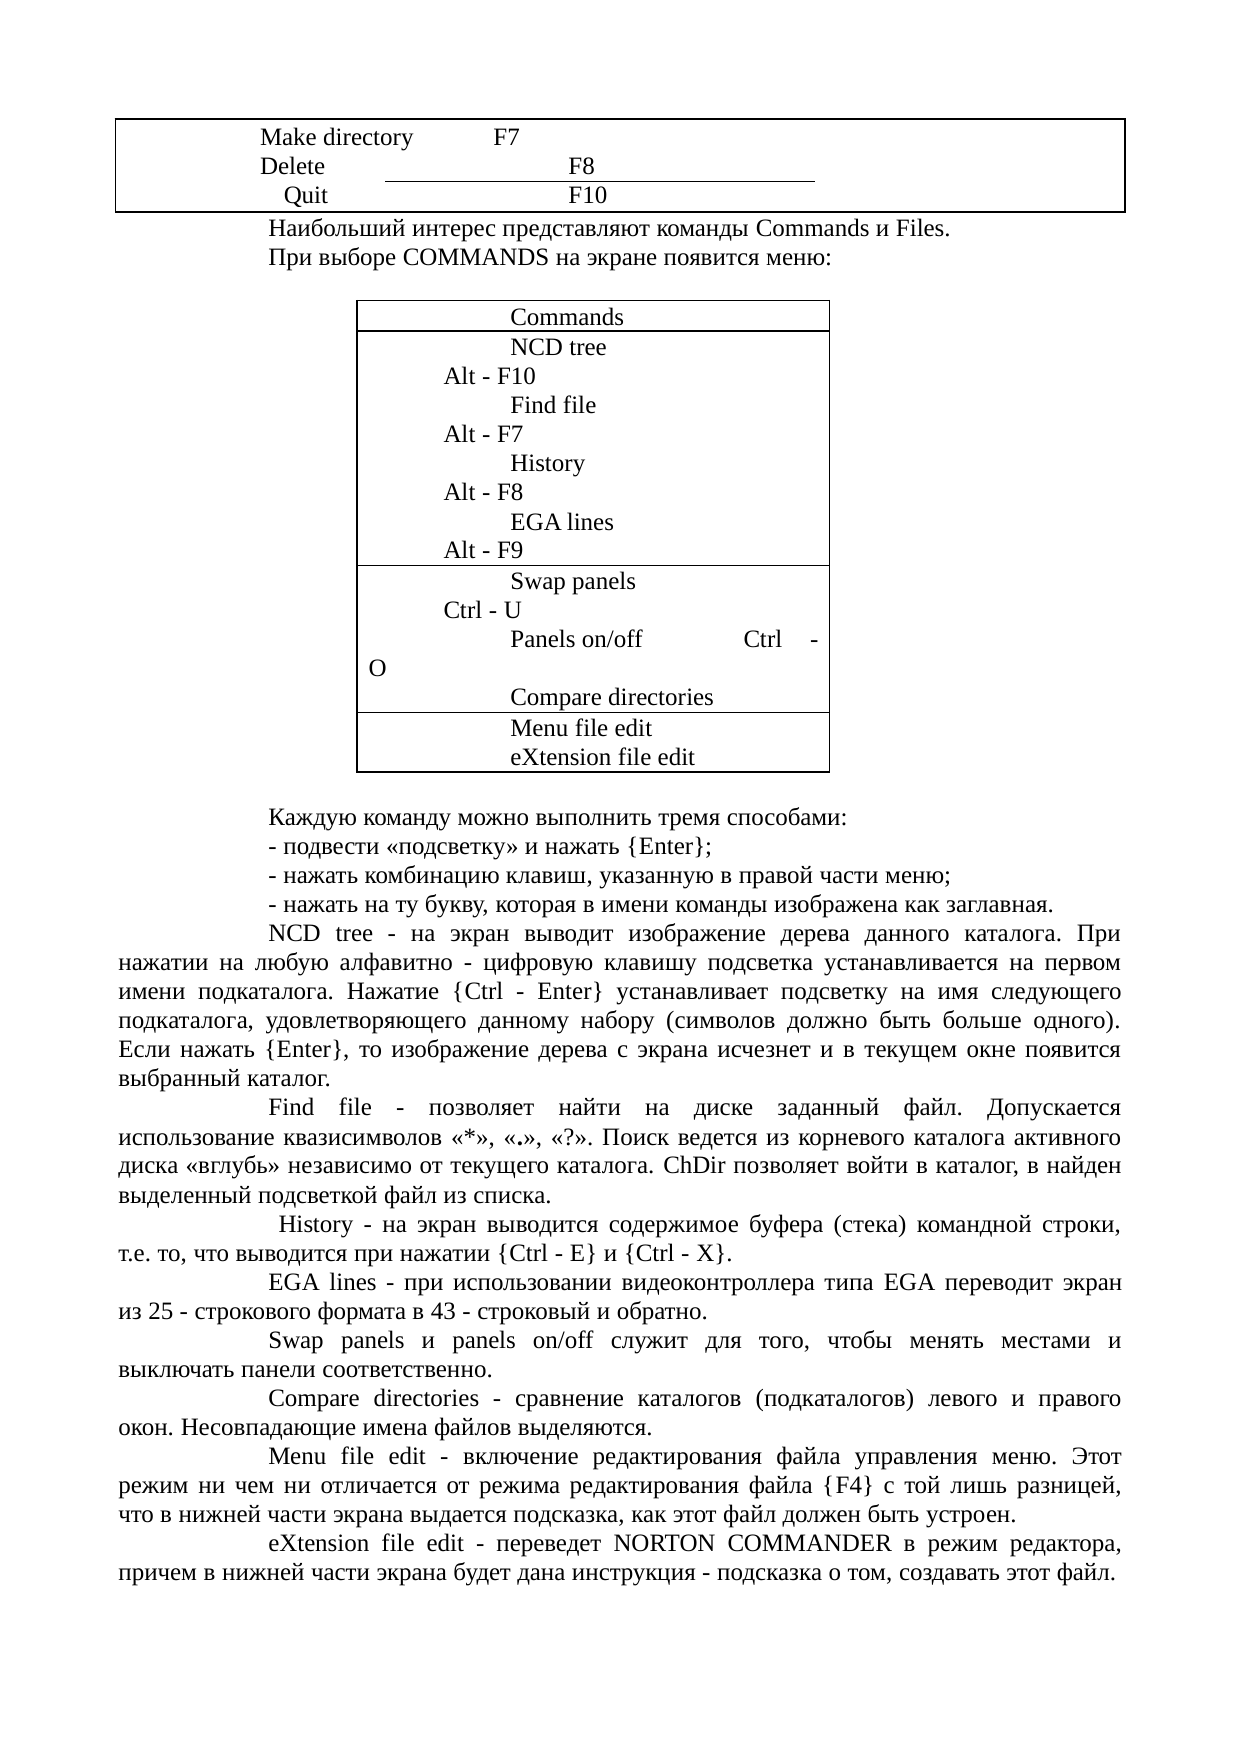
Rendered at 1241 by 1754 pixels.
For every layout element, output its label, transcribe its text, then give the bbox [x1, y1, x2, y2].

text Наибольший интерес представляют команды Commands и Files. [118, 213, 1122, 242]
text При выборе COMMANDS на экране появится меню: [118, 242, 1122, 271]
list - нажать на ту букву, которая в имени команды изображена как заглавная. [118, 889, 1122, 918]
table_cell Menu file edit eXtension file edit [358, 713, 829, 771]
text Delete F8 [118, 151, 1122, 176]
table_cell Swap panels Ctrl - U Panels on/off Ctrl - O Compare directories [358, 566, 829, 711]
text Каждую команду можно выполнить тремя способами: [118, 802, 1122, 831]
text Compare directories - сравнение каталогов (подкаталогов) левого и правого окон. Несовпадающие имена файлов выделяются. [118, 1383, 1122, 1441]
table_header Commands [358, 301, 829, 330]
text NCD tree - на экран выводит изображение дерева данного каталога. При нажатии на любую алфавитно - цифровую клавишу подсветка устанавливается на первом имени подкаталога. Нажатие {Ctrl - Enter} устанавливает подсветку на имя следующего подкаталога, удовлетворяющего данному набору (символов должно быть больше одного). Если нажать {Enter}, то изображение дерева с экрана исчезнет и в текущем окне появится выбранный каталог. [118, 918, 1122, 1092]
text History - на экран выводится содержимое буфера (стека) командной строки, т.е. то, что выводится при нажатии {Ctrl - E} и {Ctrl - X}. [118, 1208, 1122, 1267]
text Swap panels и panels on/off служит для того, чтобы менять местами и выключать панели соответственно. [118, 1325, 1122, 1383]
text Quit F10 [116, 176, 1124, 211]
text eXtension file edit - переведет NORTON COMMANDER в режим редактора, причем в нижней части экрана будет дана инструкция - подсказка о том, создавать этот файл. [118, 1528, 1122, 1586]
text EGA lines - при использовании видеоконтроллера типа EGA переводит экран из 25 - строкового формата в 43 - строковый и обратно. [118, 1267, 1122, 1325]
table_cell NCD tree Alt - F10 Find file Alt - F7 History Alt - F8 EGA lines Alt - F9 [358, 332, 829, 564]
text Find file - позволяет найти на диске заданный файл. Допускается использование квазисимволов «*», «.», «?». Поиск ведется из корневого каталога активного диска «вглубь» независимо от текущего каталога. ChDir позволяет войти в каталог, в найден выделенный подсветкой файл из списка. [118, 1092, 1122, 1208]
list - подвести «подсветку» и нажать {Enter}; [118, 831, 1122, 860]
list - нажать комбинацию клавиш, указанную в правой части меню; [118, 860, 1122, 889]
text Menu file edit - включение редактирования файла управления меню. Этот режим ни чем ни отличается от режима редактирования файла {F4} с той лишь разницей, что в нижней части экрана выдается подсказка, как этот файл должен быть устроен. [118, 1441, 1122, 1528]
text Make directory F7 [116, 120, 1124, 151]
